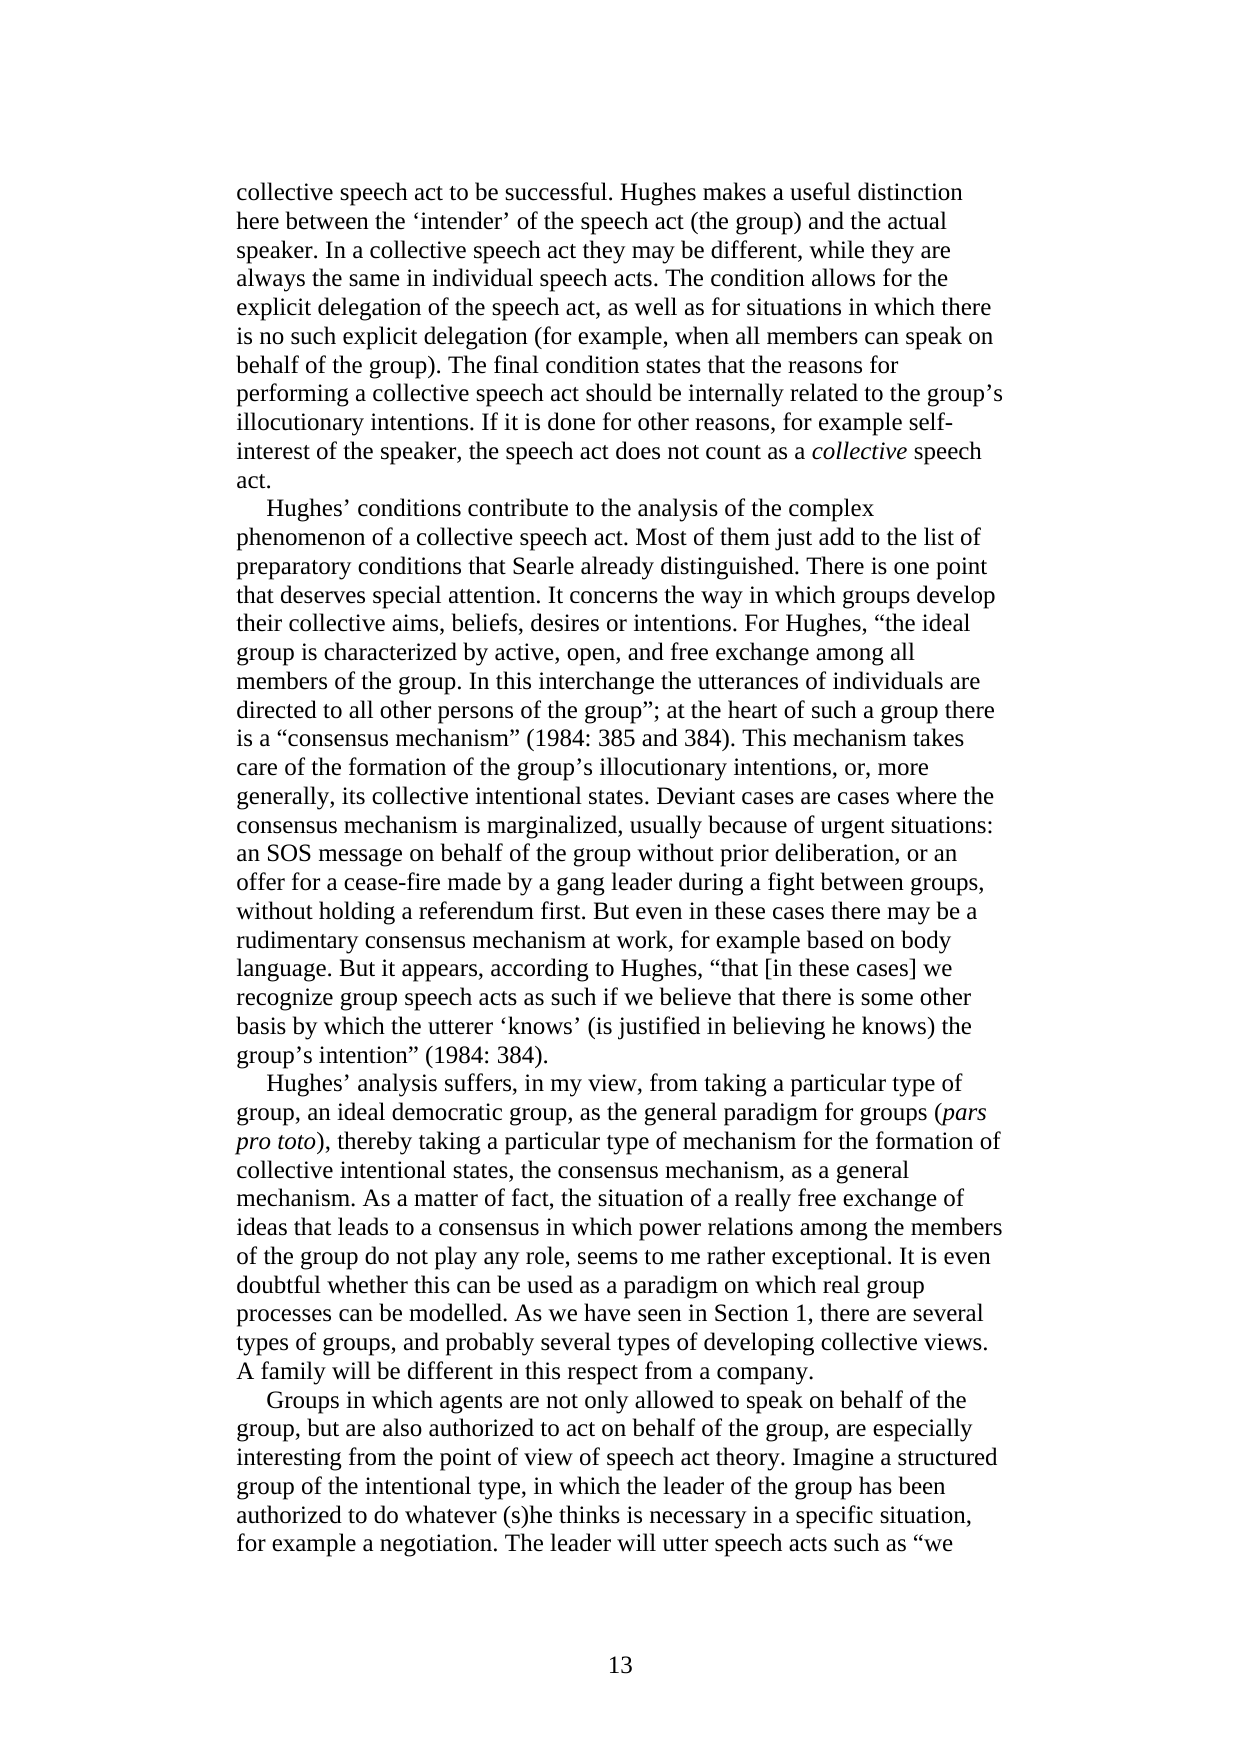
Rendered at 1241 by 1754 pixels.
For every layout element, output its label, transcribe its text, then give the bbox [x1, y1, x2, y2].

text Hughes’ analysis suffers, in my view, from taking a particular type of group, an ideal democratic group, as the general paradigm for groups (pars pro toto), thereby taking a particular type of mechanism for the formation of collective intentional states, the consensus mechanism, as a general mechanism. As a matter of fact, the situation of a really free exchange of ideas that leads to a consensus in which power relations among the members of the group do not play any role, seems to me rather exceptional. It is even doubtful whether this can be used as a paradigm on which real group processes can be modelled. As we have seen in Section 1, there are several types of groups, and probably several types of developing collective views. A family will be different in this respect from a company. [236, 1068, 1004, 1385]
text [236, 177, 1004, 493]
text Hughes’ conditions contribute to the analysis of the complex phenomenon of a collective speech act. Most of them just add to the list of preparatory conditions that Searle already distinguished. There is one point that deserves special attention. It concerns the way in which groups develop their collective aims, beliefs, desires or intentions. For Hughes, “the ideal group is characterized by active, open, and free exchange among all members of the group. In this interchange the utterances of individuals are directed to all other persons of the group”; at the heart of such a group there is a “consensus mechanism” (1984: 385 and 384). This mechanism takes care of the formation of the group’s illocutionary intentions, or, more generally, its collective intentional states. Deviant cases are cases where the consensus mechanism is marginalized, usually because of urgent situations: an SOS message on behalf of the group without prior deliberation, or an offer for a cease-fire made by a gang leader during a fight between groups, without holding a referendum first. But even in these cases there may be a rudimentary consensus mechanism at work, for example based on body language. But it appears, according to Hughes, “that [in these cases] we recognize group speech acts as such if we believe that there is some other basis by which the utterer ‘knows’ (is justified in believing he knows) the group’s intention” (1984: 384). [236, 493, 1004, 1068]
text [236, 1385, 1004, 1557]
